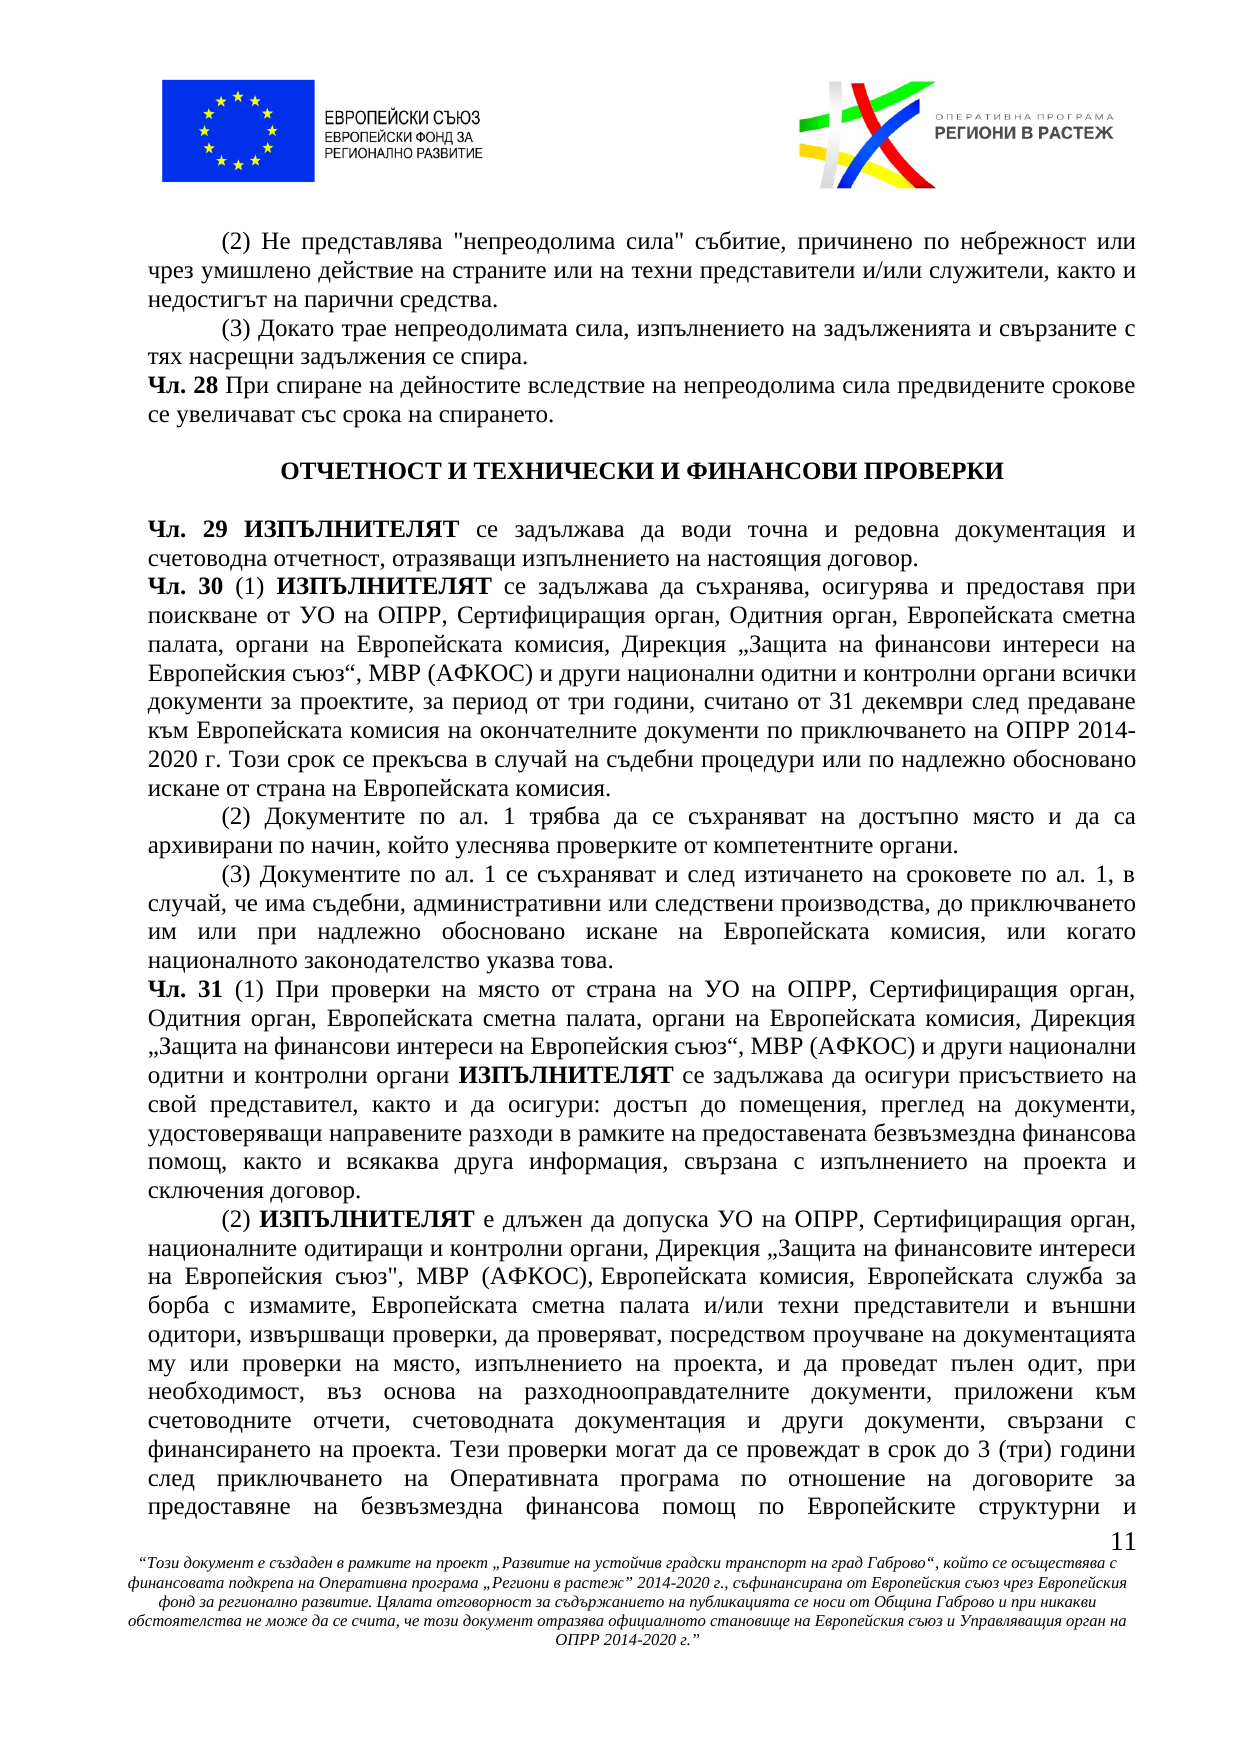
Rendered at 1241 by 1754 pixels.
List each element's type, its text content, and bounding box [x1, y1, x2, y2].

picture [147, 68, 511, 196]
picture [782, 72, 1137, 196]
text Чл. 31 (1) При проверки на място от страна на УО на ОПРР, Сертифициращия орган, Одитния орган, Европейската сметна палата, органи на Европейската комисия, Дирекция „Защита на финансови интереси на Европейския съюз“, МВР (АФКОС) и други национални одитни и контролни органи ИЗПЪЛНИТЕЛЯТ се задължава да осигури присъствието на свой представител, както и да осигури: достъп до помещения, преглед на документи, удостоверяващи направените разходи в рамките на предоставената безвъзмездна финансова помощ, както и всякаква друга информация, свързана с изпълнението на проекта и сключения договор. [148, 974, 1137, 1204]
text (3) Докато трае непреодолимата сила, изпълнението на задълженията и свързаните с тях насрещни задължения се спира. [148, 313, 1137, 370]
text Чл. 30 (1) ИЗПЪЛНИТЕЛЯТ се задължава да съхранява, осигурява и предоставя при поискване от УО на ОПРР, Сертифициращия орган, Одитния орган, Европейската сметна палата, органи на Европейската комисия, Дирекция „Защита на финансови интереси на Европейския съюз“, МВР (АФКОС) и други национални одитни и контролни органи всички документи за проектите, за период от три години, считано от 31 декември след предаване към Европейската комисия на окончателните документи по приключването на ОПРР 2014-2020 г. Този срок се прекъсва в случай на съдебни процедури или по надлежно обосновано искане от страна на Европейската комисия. [148, 571, 1137, 801]
text Чл. 28 При спиране на дейностите вследствие на непреодолима сила предвидените срокове се увеличават със срока на спирането. [148, 370, 1137, 428]
text Чл. 29 ИЗПЪЛНИТЕЛЯТ се задължава да води точна и редовна документация и счетоводна отчетност, отразяващи изпълнението на настоящия договор. [148, 514, 1137, 571]
text (2) Документите по ал. 1 трябва да се съхраняват на достъпно място и да са архивирани по начин, който улеснява проверките от компетентните органи. [148, 801, 1137, 859]
text (2) Не представлява "непреодолима сила" събитие, причинено по небрежност или чрез умишлено действие на страните или на техни представители и/или служители, както и недостигът на парични средства. [148, 226, 1137, 313]
text ОТЧЕТНОСТ И ТЕХНИЧЕСКИ И ФИНАНСОВИ ПРОВЕРКИ [148, 456, 1137, 485]
text (3) Документите по ал. 1 се съхраняват и след изтичането на сроковете по ал. 1, в случай, че има съдебни, административни или следствени производства, до приключването им или при надлежно обосновано искане на Европейската комисия, или когато националното законодателство указва това. [148, 859, 1137, 974]
